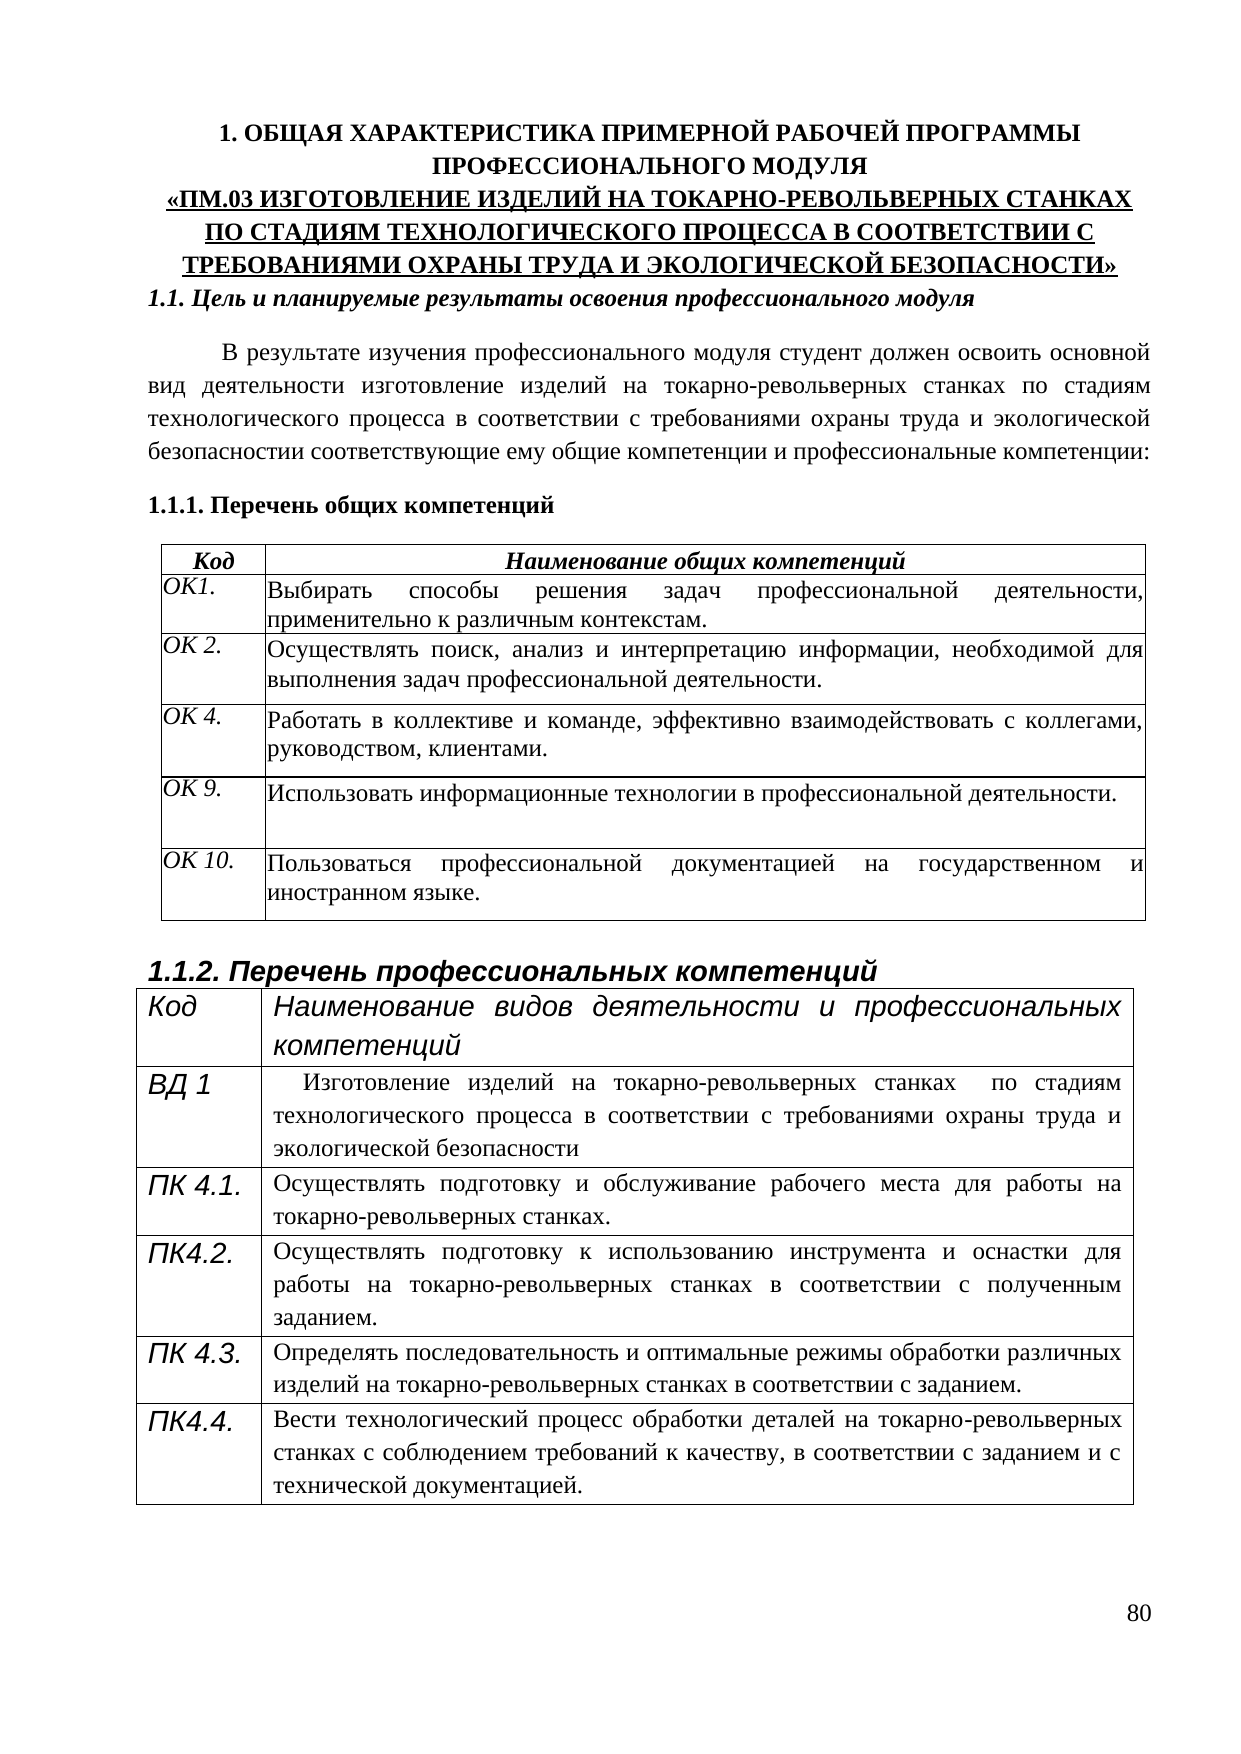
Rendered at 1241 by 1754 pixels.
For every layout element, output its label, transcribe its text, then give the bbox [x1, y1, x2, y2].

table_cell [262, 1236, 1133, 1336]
text В результате изучения профессионального модуля студент должен освоить основной вид деятельности изготовление изделий на токарно-револьверных станках по стадиям технологического процесса в соответствии с требованиями охраны труда и экологической безопасностии соответствующие ему общие компетенции и профессиональные компетенции: [148, 337, 1152, 465]
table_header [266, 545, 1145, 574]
subtitle 1.1.2. Перечень профессиональных компетенций [148, 954, 1152, 988]
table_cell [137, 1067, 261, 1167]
text 1.1. Цель и планируемые результаты освоения профессионального модуля [148, 283, 1152, 312]
text 1.1.1. Перечень общих компетенций [148, 490, 1152, 519]
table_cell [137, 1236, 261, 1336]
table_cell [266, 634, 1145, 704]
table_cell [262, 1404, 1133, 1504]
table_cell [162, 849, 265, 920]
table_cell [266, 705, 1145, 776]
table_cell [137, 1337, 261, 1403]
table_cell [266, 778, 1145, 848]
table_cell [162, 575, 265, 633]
text 1. ОБЩАЯ ХАРАКТЕРИСТИКА ПРИМЕРНОЙ РАБОЧЕЙ ПРОГРАММЫ [148, 118, 1152, 147]
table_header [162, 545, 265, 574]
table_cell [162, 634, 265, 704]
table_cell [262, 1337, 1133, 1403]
text «ПМ.03 ИЗГОТОВЛЕНИЕ ИЗДЕЛИЙ НА ТОКАРНО-РЕВОЛЬВЕРНЫХ СТАНКАХ ПО СТАДИЯМ ТЕХНОЛОГИЧЕСКОГО ПРОЦЕССА В СООТВЕТСТВИИ С ТРЕБОВАНИЯМИ ОХРАНЫ ТРУДА И ЭКОЛОГИЧЕСКОЙ БЕЗОПАСНОСТИ» [148, 184, 1152, 279]
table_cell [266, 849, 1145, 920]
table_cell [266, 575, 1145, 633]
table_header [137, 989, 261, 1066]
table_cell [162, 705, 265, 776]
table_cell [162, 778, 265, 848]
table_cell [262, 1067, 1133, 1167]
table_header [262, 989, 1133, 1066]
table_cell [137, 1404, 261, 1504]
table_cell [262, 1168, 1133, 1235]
text ПРОФЕССИОНАЛЬНОГО МОДУЛЯ [148, 151, 1152, 180]
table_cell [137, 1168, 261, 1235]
